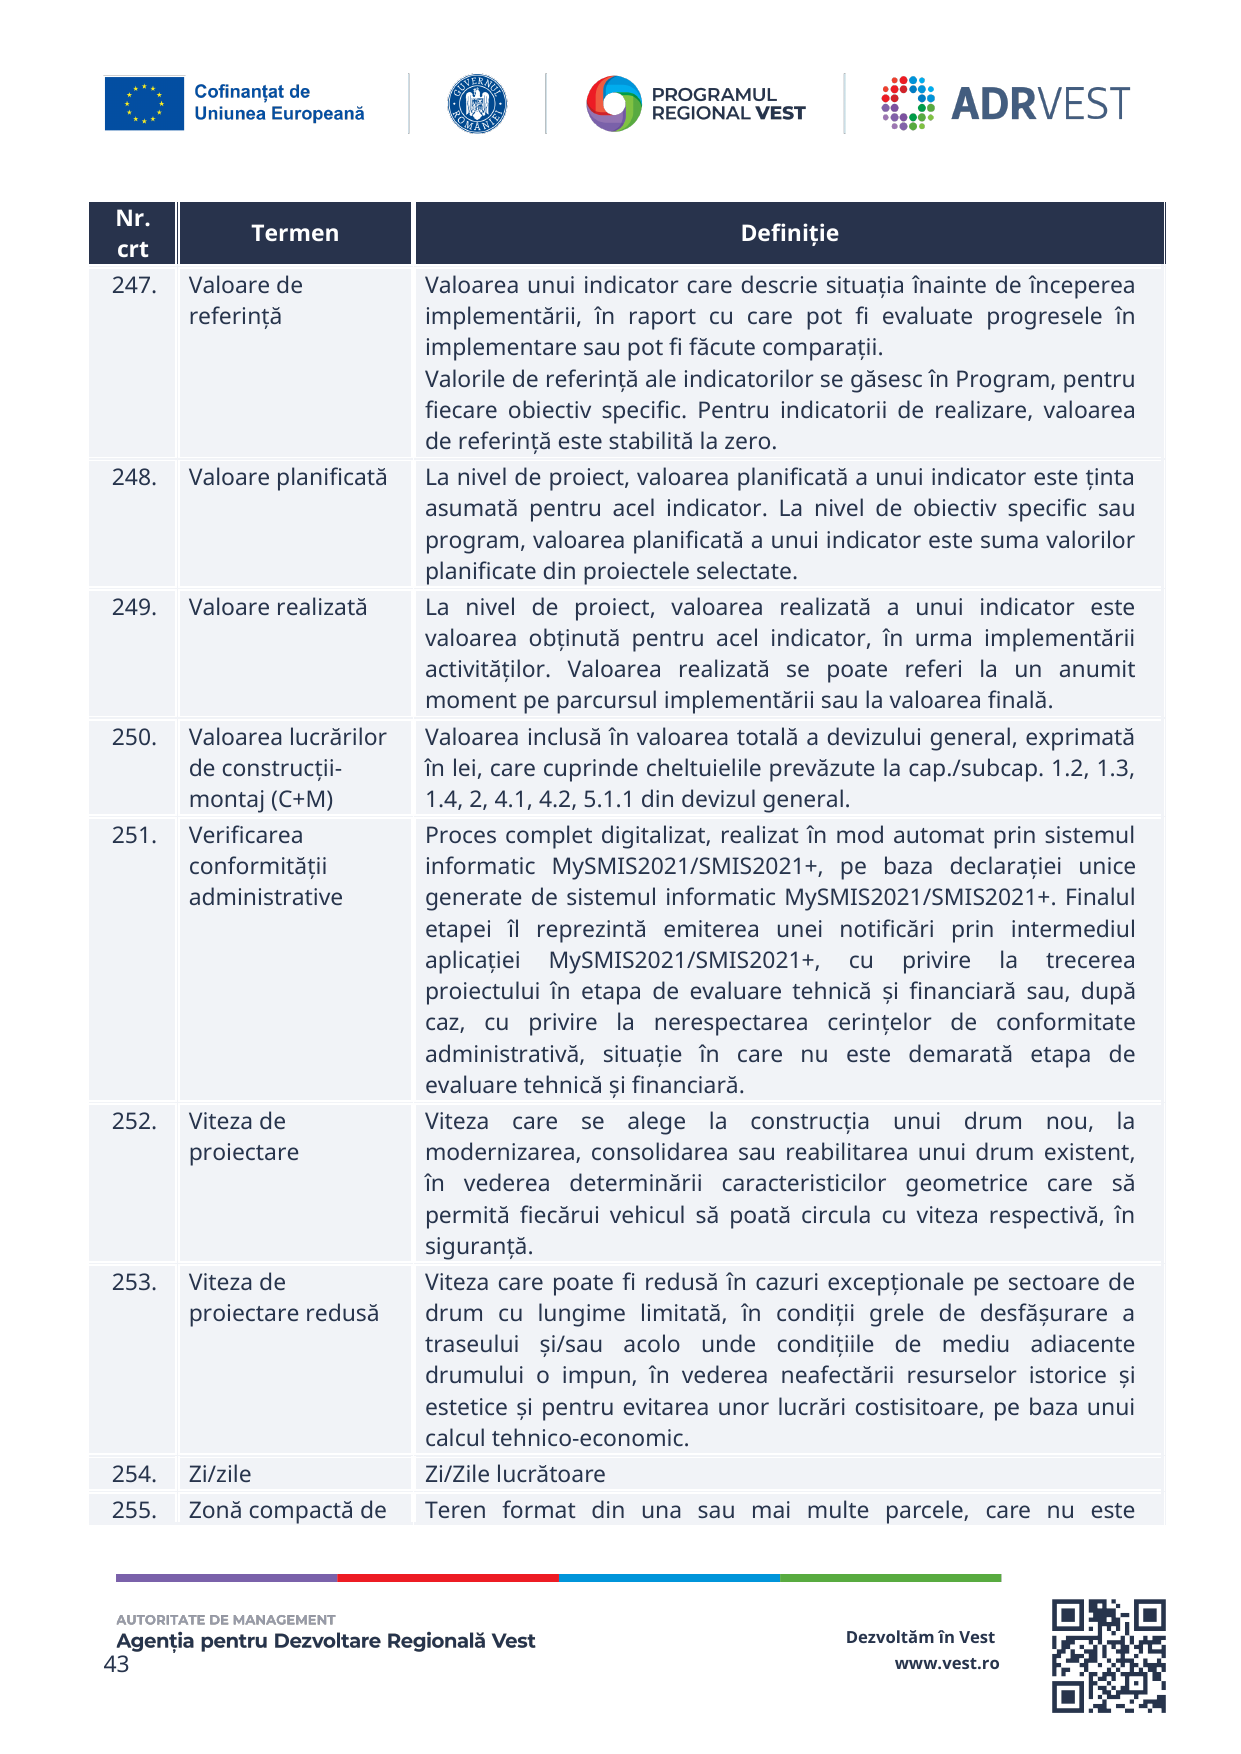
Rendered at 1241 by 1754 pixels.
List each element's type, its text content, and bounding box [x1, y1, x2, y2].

table_cell [89, 591, 175, 716]
table_cell [89, 1458, 175, 1489]
table_cell [89, 1266, 175, 1453]
table_cell Zi/zile [180, 1458, 411, 1489]
table_cell La nivel de proiect, valoarea realizată a unui indicator este valoarea obținută pentru acel indicator, în urma implementării activităților. Valoarea realizată se poate referi la un anumit moment pe parcursul implementării sau la valoarea finală. [414, 586, 1166, 716]
table_cell Zonă compactă de spațiu verde [177, 1489, 413, 1525]
table_header Nr. crt [89, 202, 175, 264]
table_cell [89, 461, 175, 586]
table_cell Valoare realizată [180, 591, 411, 716]
table_cell Valoare de referință [180, 269, 411, 456]
table_cell [89, 269, 175, 456]
picture [56, 1574, 558, 1582]
picture [781, 1574, 1061, 1582]
table_cell Verificarea conformității administrative [180, 819, 411, 1100]
table_cell Zi/Zile lucrătoare [414, 1453, 1166, 1489]
picture [1043, 1591, 1174, 1722]
table_cell Proces complet digitalizat, realizat în mod automat prin sistemul informatic MySMIS2021/SMIS2021+, pe baza declaraţiei unice generate de sistemul informatic MySMIS2021/SMIS2021+. Finalul etapei îl reprezintă emiterea unei notificări prin intermediul aplicaţiei MySMIS2021/SMIS2021+, cu privire la trecerea proiectului în etapa de evaluare tehnică şi financiară sau, după caz, cu privire la nerespectarea cerinţelor de conformitate administrativă, situaţie în care nu este demarată etapa de evaluare tehnică şi financiară. [414, 814, 1166, 1100]
table_cell Viteza de proiectare [180, 1105, 411, 1261]
table_cell Valoare planificată [180, 461, 411, 586]
table_cell Valoarea unui indicator care descrie situația înainte de începerea implementării, în raport cu care pot fi evaluate progresele în implementare sau pot fi făcute comparații. Valorile de referință ale indicatorilor se găsesc în Program, pentru fiecare obiectiv specific. Pentru indicatorii de realizare, valoarea de referință este stabilită la zero. [414, 264, 1166, 456]
table_cell La nivel de proiect, valoarea planificată a unui indicator este ținta asumată pentru acel indicator. La nivel de obiectiv specific sau program, valoarea planificată a unui indicator este suma valorilor planificate din proiectele selectate. [414, 456, 1166, 586]
table_cell Valoarea lucrărilor de construcţii-montaj (C+M) [180, 721, 411, 814]
table_cell [89, 819, 175, 1100]
table_cell Viteza care poate fi redusă în cazuri excepționale pe sectoare de drum cu lungime limitată, în condiții grele de desfășurare a traseului și/sau acolo unde condițiile de mediu adiacente drumului o impun, în vederea neafectării resurselor istorice și estetice și pentru evitarea unor lucrări costisitoare, pe baza unui calcul tehnico-economic. [414, 1261, 1166, 1453]
table_cell Viteza care se alege la construcția unui drum nou, la modernizarea, consolidarea sau reabilitarea unui drum existent, în vederea determinării caracteristicilor geometrice care să permită fiecărui vehicul să poată circula cu viteza respectivă, în siguranță. [414, 1100, 1166, 1261]
table_cell [89, 1494, 177, 1525]
table_cell Viteza de proiectare redusă [180, 1266, 411, 1453]
picture [103, 73, 1131, 134]
table_cell [89, 1105, 175, 1261]
table_cell [89, 721, 175, 814]
table_header Termen [180, 202, 411, 264]
table_header Definiție [416, 202, 1164, 264]
table_cell Valoarea inclusă în valoarea totală a devizului general, exprimată în lei, care cuprinde cheltuielile prevăzute la cap./subcap. 1.2, 1.3, 1.4, 2, 4.1, 4.2, 5.1.1 din devizul general. [414, 716, 1166, 814]
